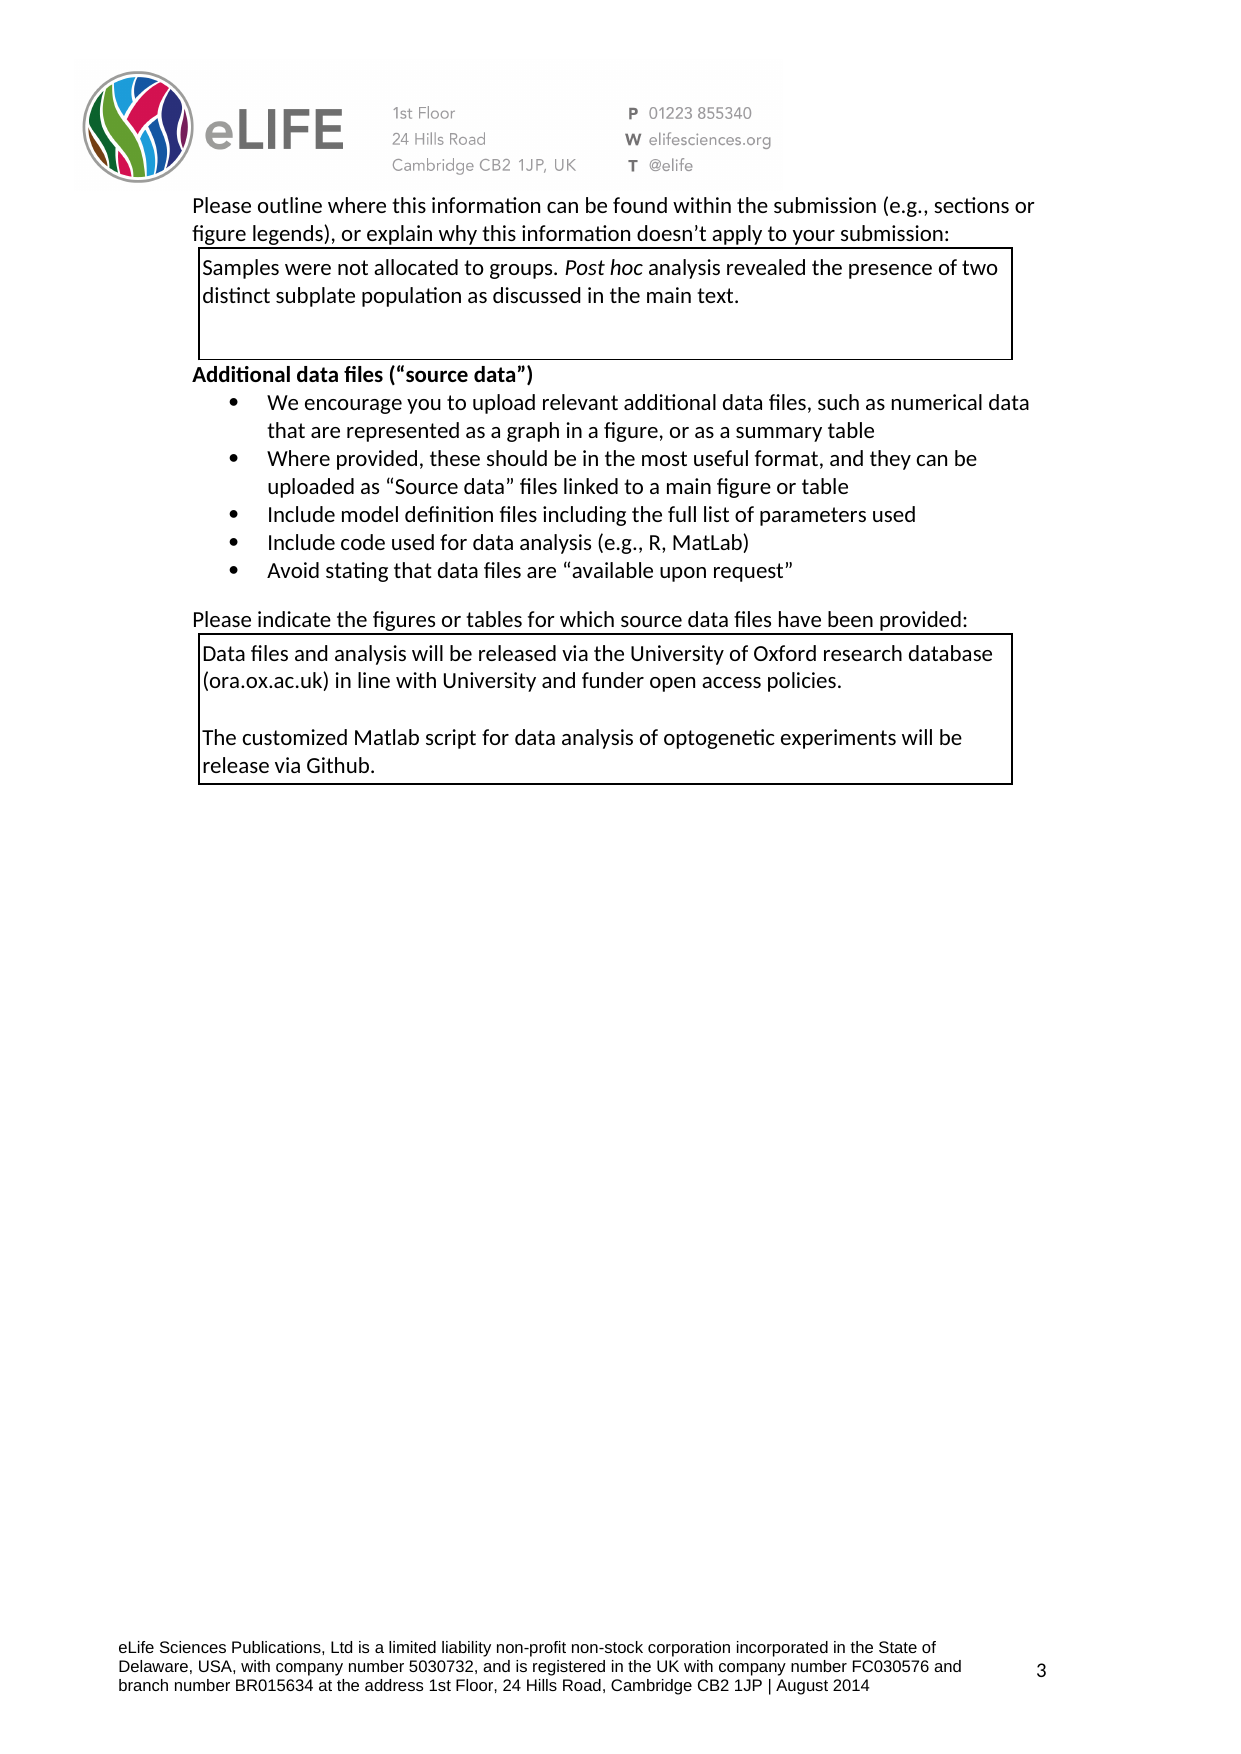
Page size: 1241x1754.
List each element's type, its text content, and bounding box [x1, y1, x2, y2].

list Include code used for data analysis (e.g., R, MatLab) [229, 528, 1053, 556]
text Please outline where this information can be found within the submission (e.g., sections or figure legends), or explain why this information doesn’t apply to your submission: [192, 191, 1053, 247]
text Data files and analysis will be released via the University of Oxford research database (ora.ox.ac.uk) in line with University and funder open access policies. [200, 637, 1011, 695]
list Include model definition files including the full list of parameters used [229, 500, 1053, 528]
text Additional data files (“source data”) [192, 277, 1053, 388]
list Avoid stating that data files are “available upon request” [229, 556, 1053, 584]
list Where provided, these should be in the most useful format, and they can be uploaded as “Source data” files linked to a main figure or table [229, 444, 1053, 500]
text Samples were not allocated to groups. Post hoc analysis revealed the presence of two distinct subplate population as discussed in the main text. [200, 251, 1011, 311]
list We encourage you to upload relevant additional data files, such as numerical data that are represented as a graph in a figure, or as a summary table [229, 388, 1053, 444]
text The customized Matlab script for data analysis of optogenetic experiments will be release via Github. [200, 723, 1011, 781]
picture [73, 59, 784, 191]
text Please indicate the figures or tables for which source data files have been provided: [192, 605, 1053, 633]
